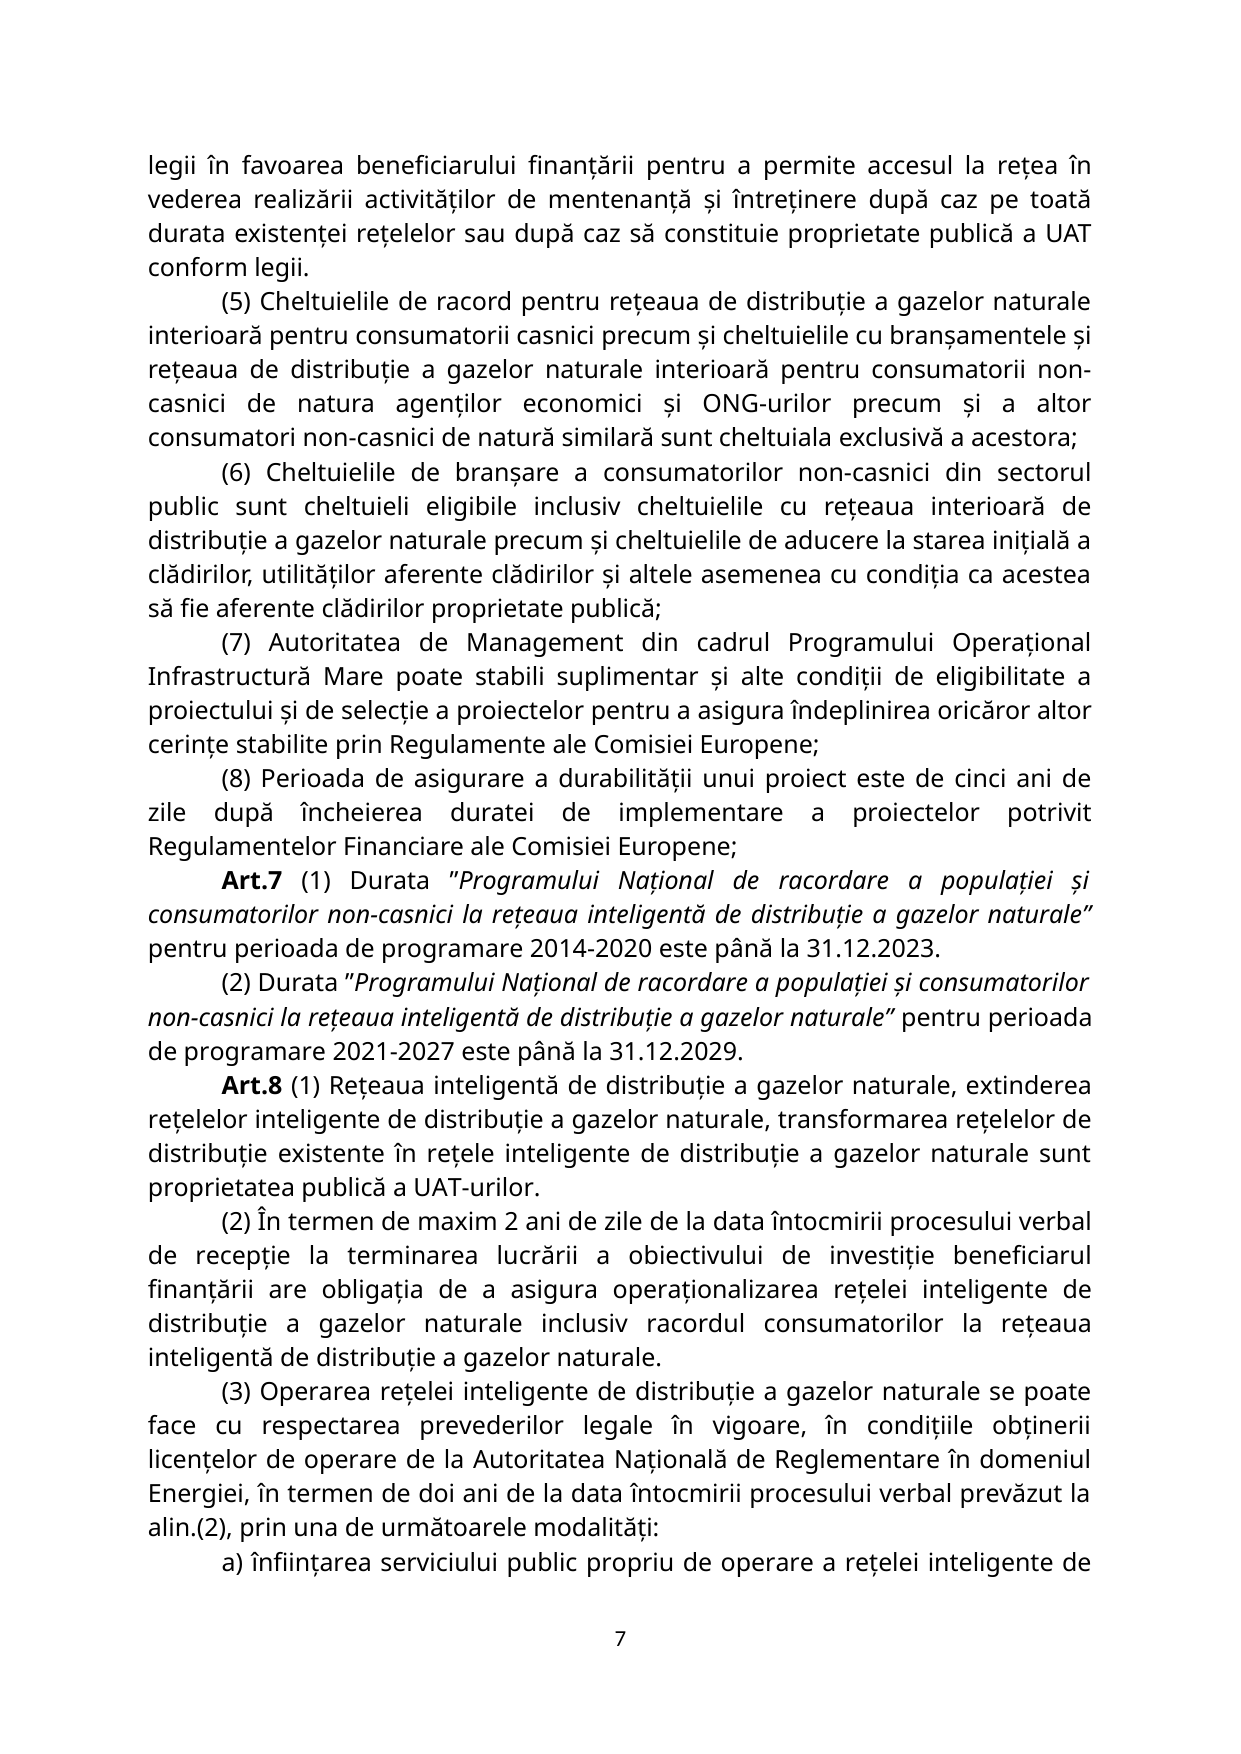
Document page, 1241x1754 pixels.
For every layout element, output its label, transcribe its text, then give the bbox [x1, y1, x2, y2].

text Art.8 (1) Rețeaua inteligentă de distribuție a gazelor naturale, extinderea rețelelor inteligente de distribuție a gazelor naturale, transformarea rețelelor de distribuție existente în rețele inteligente de distribuție a gazelor naturale sunt proprietatea publică a UAT-urilor. [148, 1067, 1093, 1203]
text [148, 1544, 1093, 1578]
text (2) Durata ”Programului Național de racordare a populației și consumatorilor non-casnici la rețeaua inteligentă de distribuție a gazelor naturale” pentru perioada de programare 2021-2027 este până la 31.12.2029. [148, 965, 1093, 1067]
text (8) Perioada de asigurare a durabilității unui proiect este de cinci ani de zile după încheierea duratei de implementare a proiectelor potrivit Regulamentelor Financiare ale Comisiei Europene; [148, 761, 1093, 863]
text (5) Cheltuielile de racord pentru rețeaua de distribuție a gazelor naturale interioară pentru consumatorii casnici precum și cheltuielile cu branșamentele și rețeaua de distribuție a gazelor naturale interioară pentru consumatorii non-casnici de natura agenților economici și ONG-urilor precum și a altor consumatori non-casnici de natură similară sunt cheltuiala exclusivă a acestora; [148, 284, 1093, 454]
text Art.7 (1) Durata ”Programului Național de racordare a populației și consumatorilor non-casnici la rețeaua inteligentă de distribuție a gazelor naturale” pentru perioada de programare 2014-2020 este până la 31.12.2023. [148, 863, 1093, 965]
text (6) Cheltuielile de branșare a consumatorilor non-casnici din sectorul public sunt cheltuieli eligibile inclusiv cheltuielile cu rețeaua interioară de distribuție a gazelor naturale precum și cheltuielile de aducere la starea inițială a clădirilor, utilităților aferente clădirilor și altele asemenea cu condiția ca acestea să fie aferente clădirilor proprietate publică; [148, 454, 1093, 624]
text (2) În termen de maxim 2 ani de zile de la data întocmirii procesului verbal de recepție la terminarea lucrării a obiectivului de investiție beneficiarul finanțării are obligația de a asigura operaționalizarea rețelei inteligente de distribuție a gazelor naturale inclusiv racordul consumatorilor la rețeaua inteligentă de distribuție a gazelor naturale. [148, 1203, 1093, 1374]
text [148, 148, 1093, 284]
text (7) Autoritatea de Management din cadrul Programului Operațional Infrastructură Mare poate stabili suplimentar și alte condiții de eligibilitate a proiectului și de selecție a proiectelor pentru a asigura îndeplinirea oricăror altor cerințe stabilite prin Regulamente ale Comisiei Europene; [148, 624, 1093, 761]
text (3) Operarea rețelei inteligente de distribuție a gazelor naturale se poate face cu respectarea prevederilor legale în vigoare, în condițiile obținerii licențelor de operare de la Autoritatea Națională de Reglementare în domeniul Energiei, în termen de doi ani de la data întocmirii procesului verbal prevăzut la alin.(2), prin una de următoarele modalități: [148, 1374, 1093, 1544]
